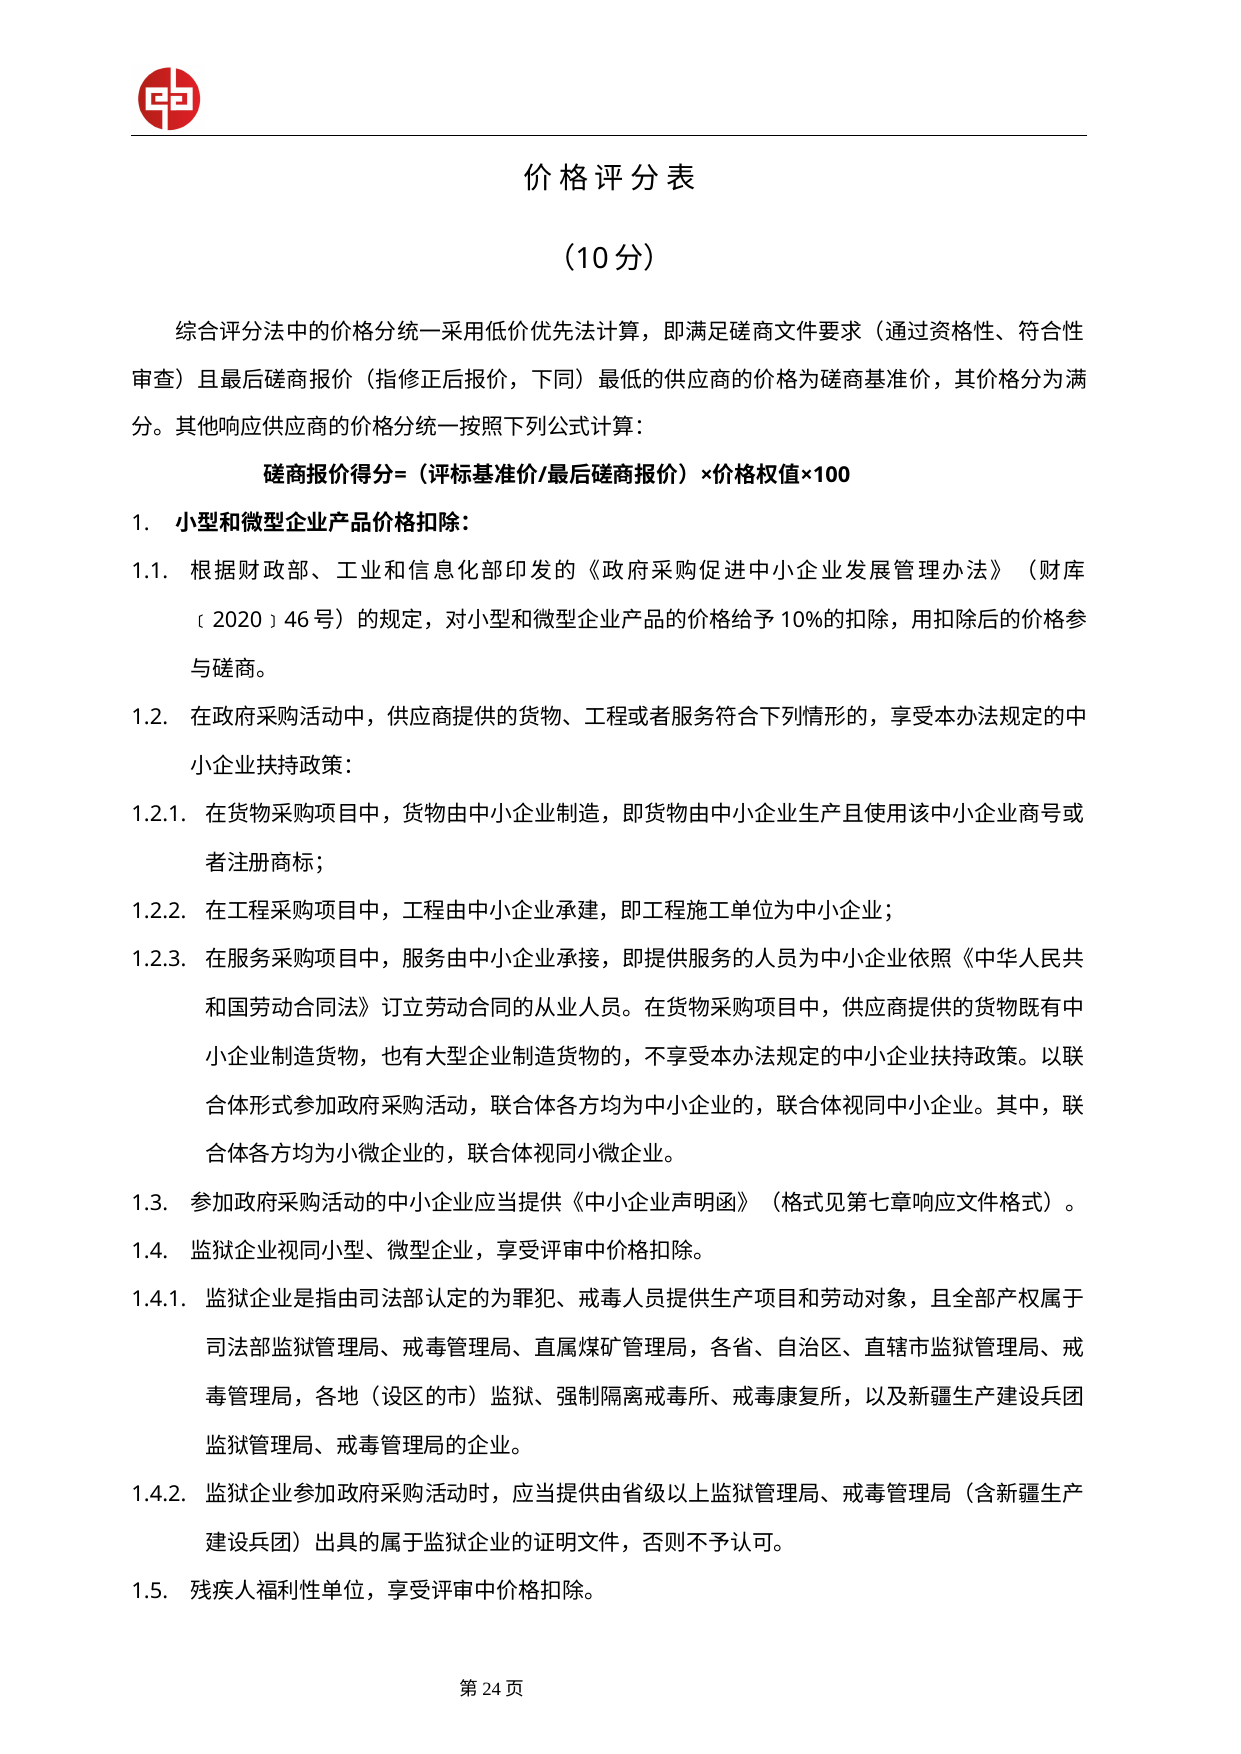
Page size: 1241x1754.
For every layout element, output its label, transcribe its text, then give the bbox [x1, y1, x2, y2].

list 在工程采购项目中，工程由中小企业承建，即工程施工单位为中小企业； [131, 893, 1087, 925]
list 在服务采购项目中，服务由中小企业承接，即提供服务的人员为中小企业依照《中华人民共和国劳动合同法》订立劳动合同的从业人员。在货物采购项目中，供应商提供的货物既有中小企业制造货物，也有大型企业制造货物的，不享受本办法规定的中小企业扶持政策。以联合体形式参加政府采购活动，联合体各方均为中小企业的，联合体视同中小企业。其中，联合体各方均为小微企业的，联合体视同小微企业。 [131, 941, 1087, 1168]
text 价 格 评 分 表 [131, 155, 1087, 197]
list 监狱企业视同小型、微型企业，享受评审中价格扣除。 [131, 1233, 1087, 1265]
list 在政府采购活动中，供应商提供的货物、工程或者服务符合下列情形的，享受本办法规定的中小企业扶持政策： [131, 698, 1087, 780]
list 监狱企业参加政府采购活动时，应当提供由省级以上监狱管理局、戒毒管理局（含新疆生产建设兵团）出具的属于监狱企业的证明文件，否则不予认可。 [131, 1476, 1087, 1557]
list 参加政府采购活动的中小企业应当提供《中小企业声明函》（格式见第七章响应文件格式）。 [131, 1184, 1087, 1217]
list 在货物采购项目中，货物由中小企业制造，即货物由中小企业生产且使用该中小企业商号或者注册商标； [131, 796, 1087, 877]
text 综合评分法中的价格分统一采用低价优先法计算，即满足磋商文件要求（通过资格性、符合性审查）且最后磋商报价（指修正后报价，下同）最低的供应商的价格为磋商基准价，其价格分为满分。其他响应供应商的价格分统一按照下列公式计算： [131, 314, 1087, 441]
list 根据财政部、工业和信息化部印发的《政府采购促进中小企业发展管理办法》（财库﹝2020﹞46号）的规定，对小型和微型企业产品的价格给予10%的扣除，用扣除后的价格参与磋商。 [131, 553, 1087, 683]
list 残疾人福利性单位，享受评审中价格扣除。 [131, 1573, 1087, 1605]
list 监狱企业是指由司法部认定的为罪犯、戒毒人员提供生产项目和劳动对象，且全部产权属于司法部监狱管理局、戒毒管理局、直属煤矿管理局，各省、自治区、直辖市监狱管理局、戒毒管理局，各地（设区的市）监狱、强制隔离戒毒所、戒毒康复所，以及新疆生产建设兵团监狱管理局、戒毒管理局的企业。 [131, 1281, 1087, 1460]
text 磋商报价得分=（评标基准价/最后磋商报价）×价格权值×100 [131, 457, 1087, 488]
list 小型和微型企业产品价格扣除： [131, 504, 1087, 537]
picture [131, 65, 207, 133]
text （10分） [131, 234, 1087, 277]
